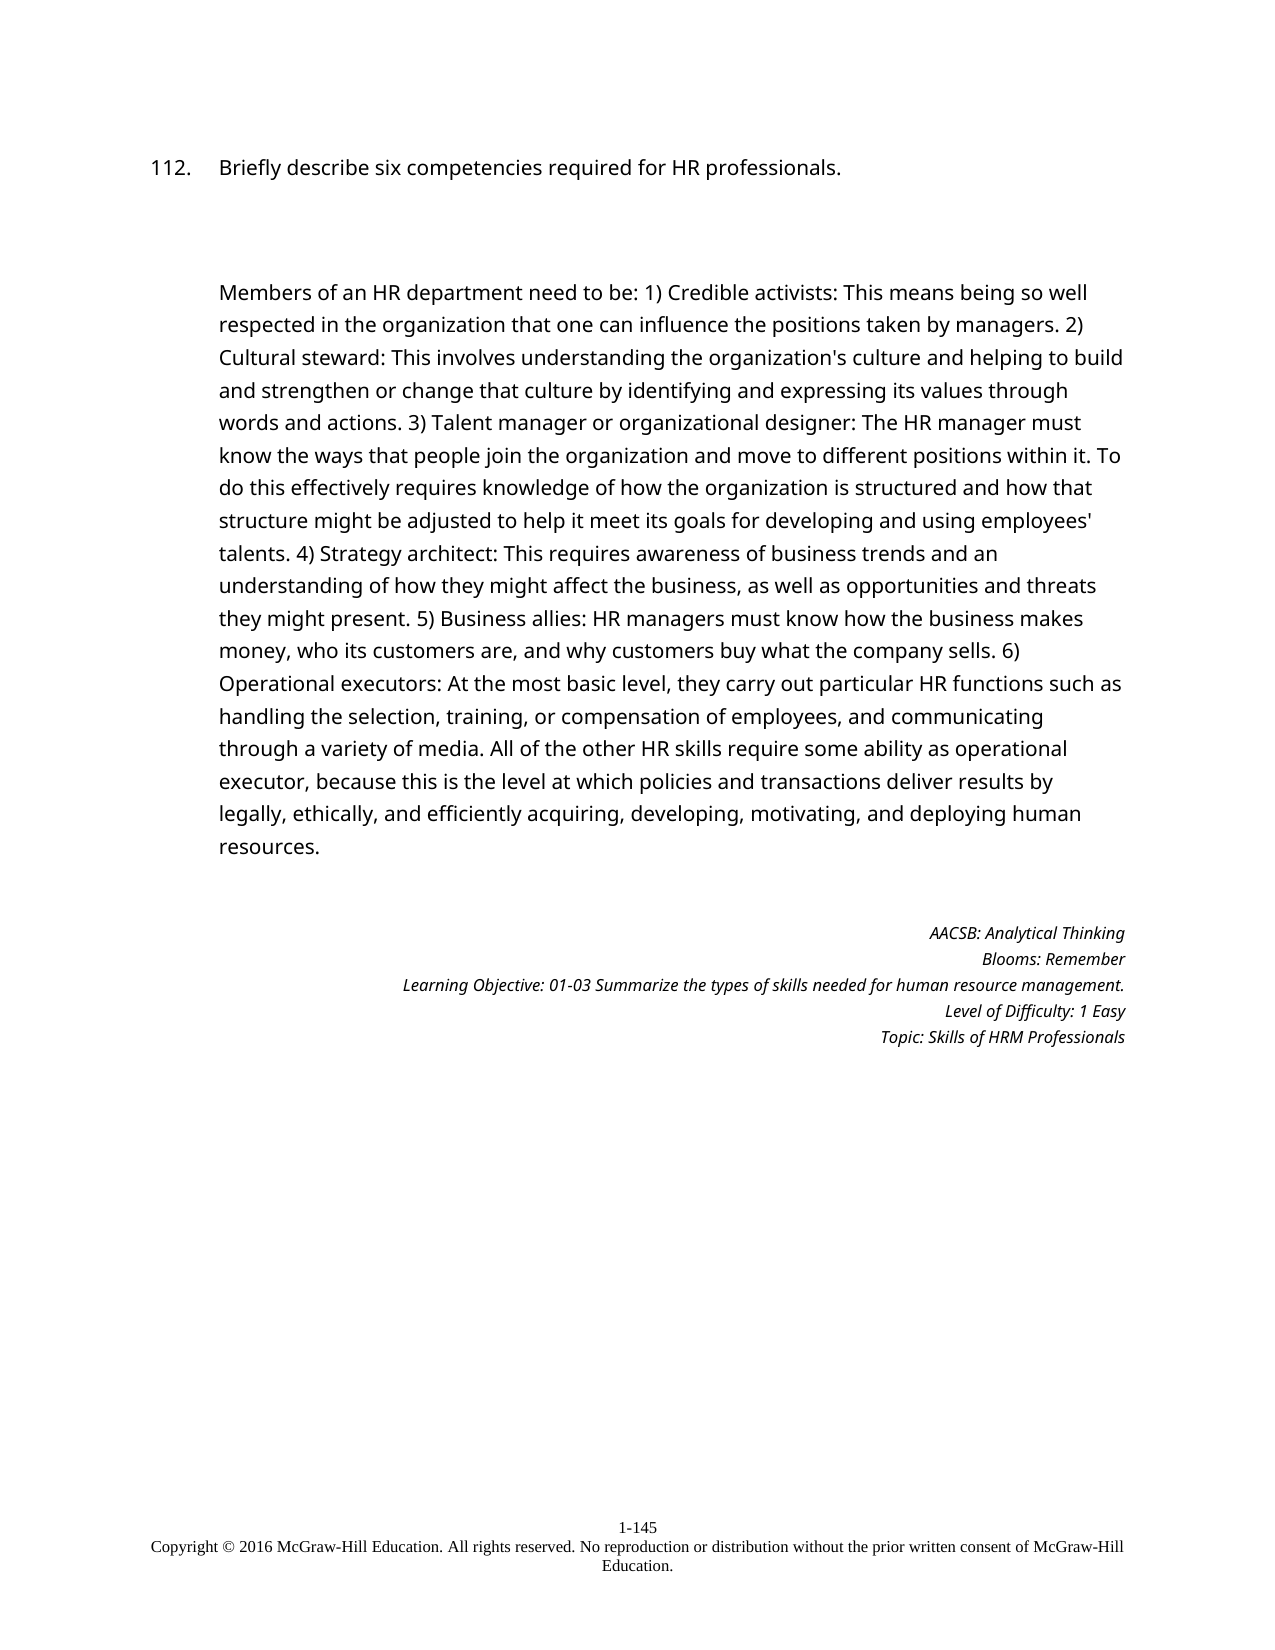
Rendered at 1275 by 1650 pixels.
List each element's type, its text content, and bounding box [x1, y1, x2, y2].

table_header AACSB: Analytical Thinking Blooms: Remember Learning Objective: 01-03 Summarize the types of skills needed for human resource management. Level of Difficulty: 1 Easy Topic: Skills of HRM Professionals [150, 921, 1125, 1084]
table_header Briefly describe six competencies required for HR professionals. Members of an HR department need to be: 1) Credible activists: This means being so well respected in the organization that one can influence the positions taken by managers. 2) Cultural steward: This involves understanding the organization's culture and helping to build and strengthen or change that culture by identifying and expressing its values through words and actions. 3) Talent manager or organizational designer: The HR manager must know the ways that people join the organization and move to different positions within it. To do this effectively requires knowledge of how the organization is structured and how that structure might be adjusted to help it meet its goals for developing and using employees' talents. 4) Strategy architect: This requires awareness of business trends and an understanding of how they might affect the business, as well as opportunities and threats they might present. 5) Business allies: HR managers must know how the business makes money, who its customers are, and why customers buy what the company sells. 6) Operational executors: At the most basic level, they carry out particular HR functions such as handling the selection, training, or compensation of employees, and communicating through a variety of media. All of the other HR skills require some ability as operational executor, because this is the level at which policies and transactions deliver results by legally, ethically, and efficiently acquiring, developing, motivating, and deploying human resources. [219, 153, 1125, 892]
table_header 112. [150, 153, 218, 892]
